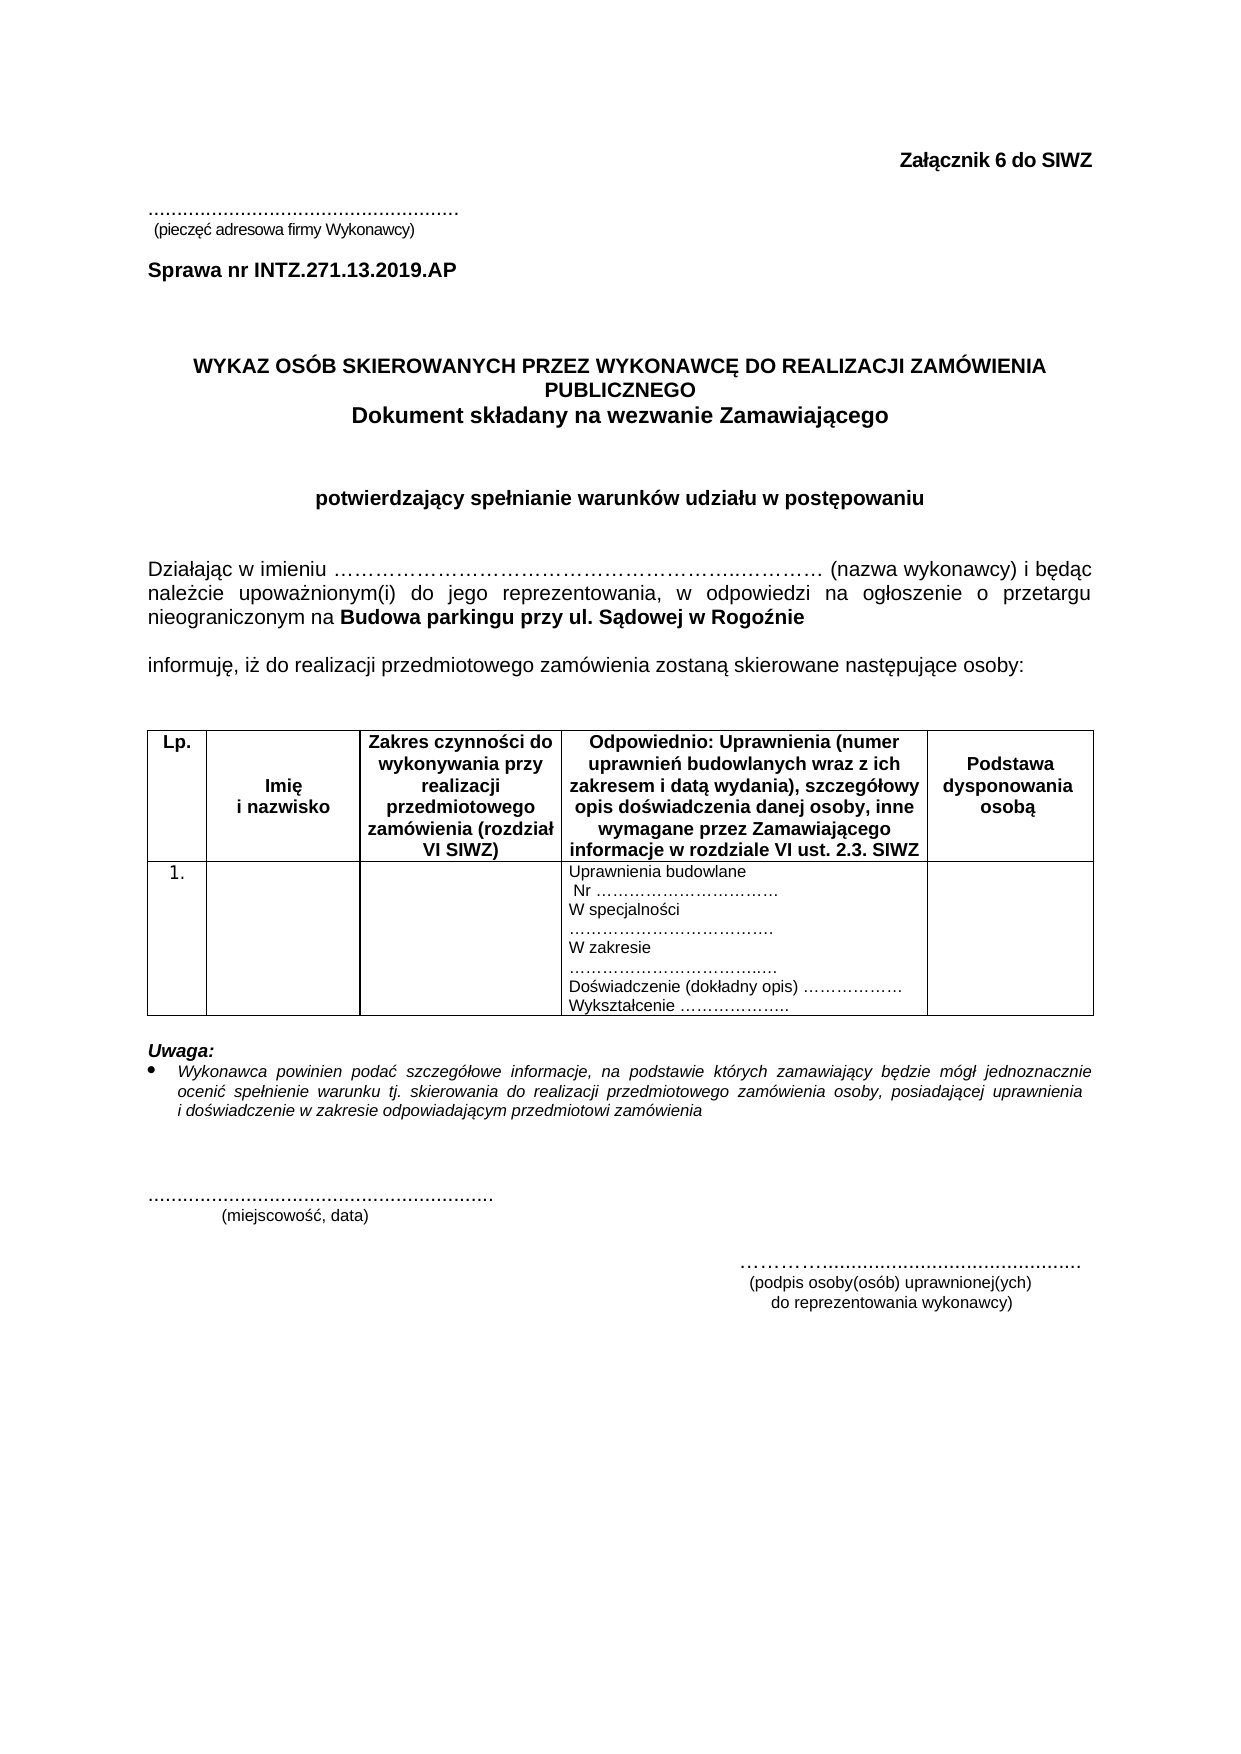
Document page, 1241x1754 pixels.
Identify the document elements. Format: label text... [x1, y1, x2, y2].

table_header Zakres czynności do wykonywania przy realizacji przedmiotowego zamówienia (rozdział VI SIWZ) [361, 731, 561, 861]
table_cell [207, 862, 359, 1015]
table_header Podstawa dysponowania osobą [928, 731, 1093, 861]
table_cell Uprawnienia budowlane Nr …………………………… W specjalności ………………………………. W zakresie ……………………………..… Doświadczenie (dokładny opis) ……………… Wykształcenie ……………….. [562, 862, 927, 1015]
text ............................................................ [148, 1182, 1093, 1206]
text Załącznik 6 do SIWZ [301, 148, 1093, 172]
subtitle potwierdzający spełnianie warunków udziału w postępowaniu [148, 485, 1093, 509]
table_cell 1. [148, 862, 206, 1015]
table_header Lp. [148, 731, 206, 861]
text informuję, iż do realizacji przedmiotowego zamówienia zostaną skierowane następujące osoby: [148, 653, 1093, 677]
table_cell [928, 862, 1093, 1015]
text (miejscowość, data) [148, 1206, 1093, 1225]
text ...................................................... [148, 196, 1093, 219]
subtitle WYKAZ OSÓB SKIEROWANYCH PRZEZ WYKONAWCĘ DO REALIZACJI ZAMÓWIENIA PUBLICZNEGO [148, 354, 1093, 402]
text Dokument składany na wezwanie Zamawiającego [148, 402, 1093, 428]
table_cell [361, 862, 561, 1015]
table_header Imię i nazwisko [207, 731, 359, 861]
text …………............................................. [664, 1249, 1093, 1273]
text do reprezentowania wykonawcy) [738, 1292, 1093, 1312]
text Uwaga: [148, 1040, 1093, 1062]
text (pieczęć adresowa firmy Wykonawcy) [153, 219, 1093, 239]
list Wykonawca powinien podać szczegółowe informacje, na podstawie których zamawiający będzie mógł jednoznacznie ocenić spełnienie warunku tj. skierowania do realizacji przedmiotowego zamówienia osoby, posiadającej uprawnienia i doświadczenie w zakresie odpowiadającym przedmiotowi zamówienia [148, 1062, 1093, 1120]
title Sprawa nr INTZ.271.13.2019.AP [148, 258, 1093, 282]
text (podpis osoby(osób) uprawnionej(ych) [650, 1273, 1093, 1292]
text Działając w imieniu …………………………………………………..………… (nazwa wykonawcy) i będąc należcie upoważnionym(i) do jego reprezentowania, w odpowiedzi na ogłoszenie o przetargu nieograniczonym na Budowa parkingu przy ul. Sądowej w Rogoźnie [148, 557, 1093, 629]
table_header Odpowiednio: Uprawnienia (numer uprawnień budowlanych wraz z ich zakresem i datą wydania), szczegółowy opis doświadczenia danej osoby, inne wymagane przez Zamawiającego informacje w rozdziale VI ust. 2.3. SIWZ [562, 731, 927, 861]
